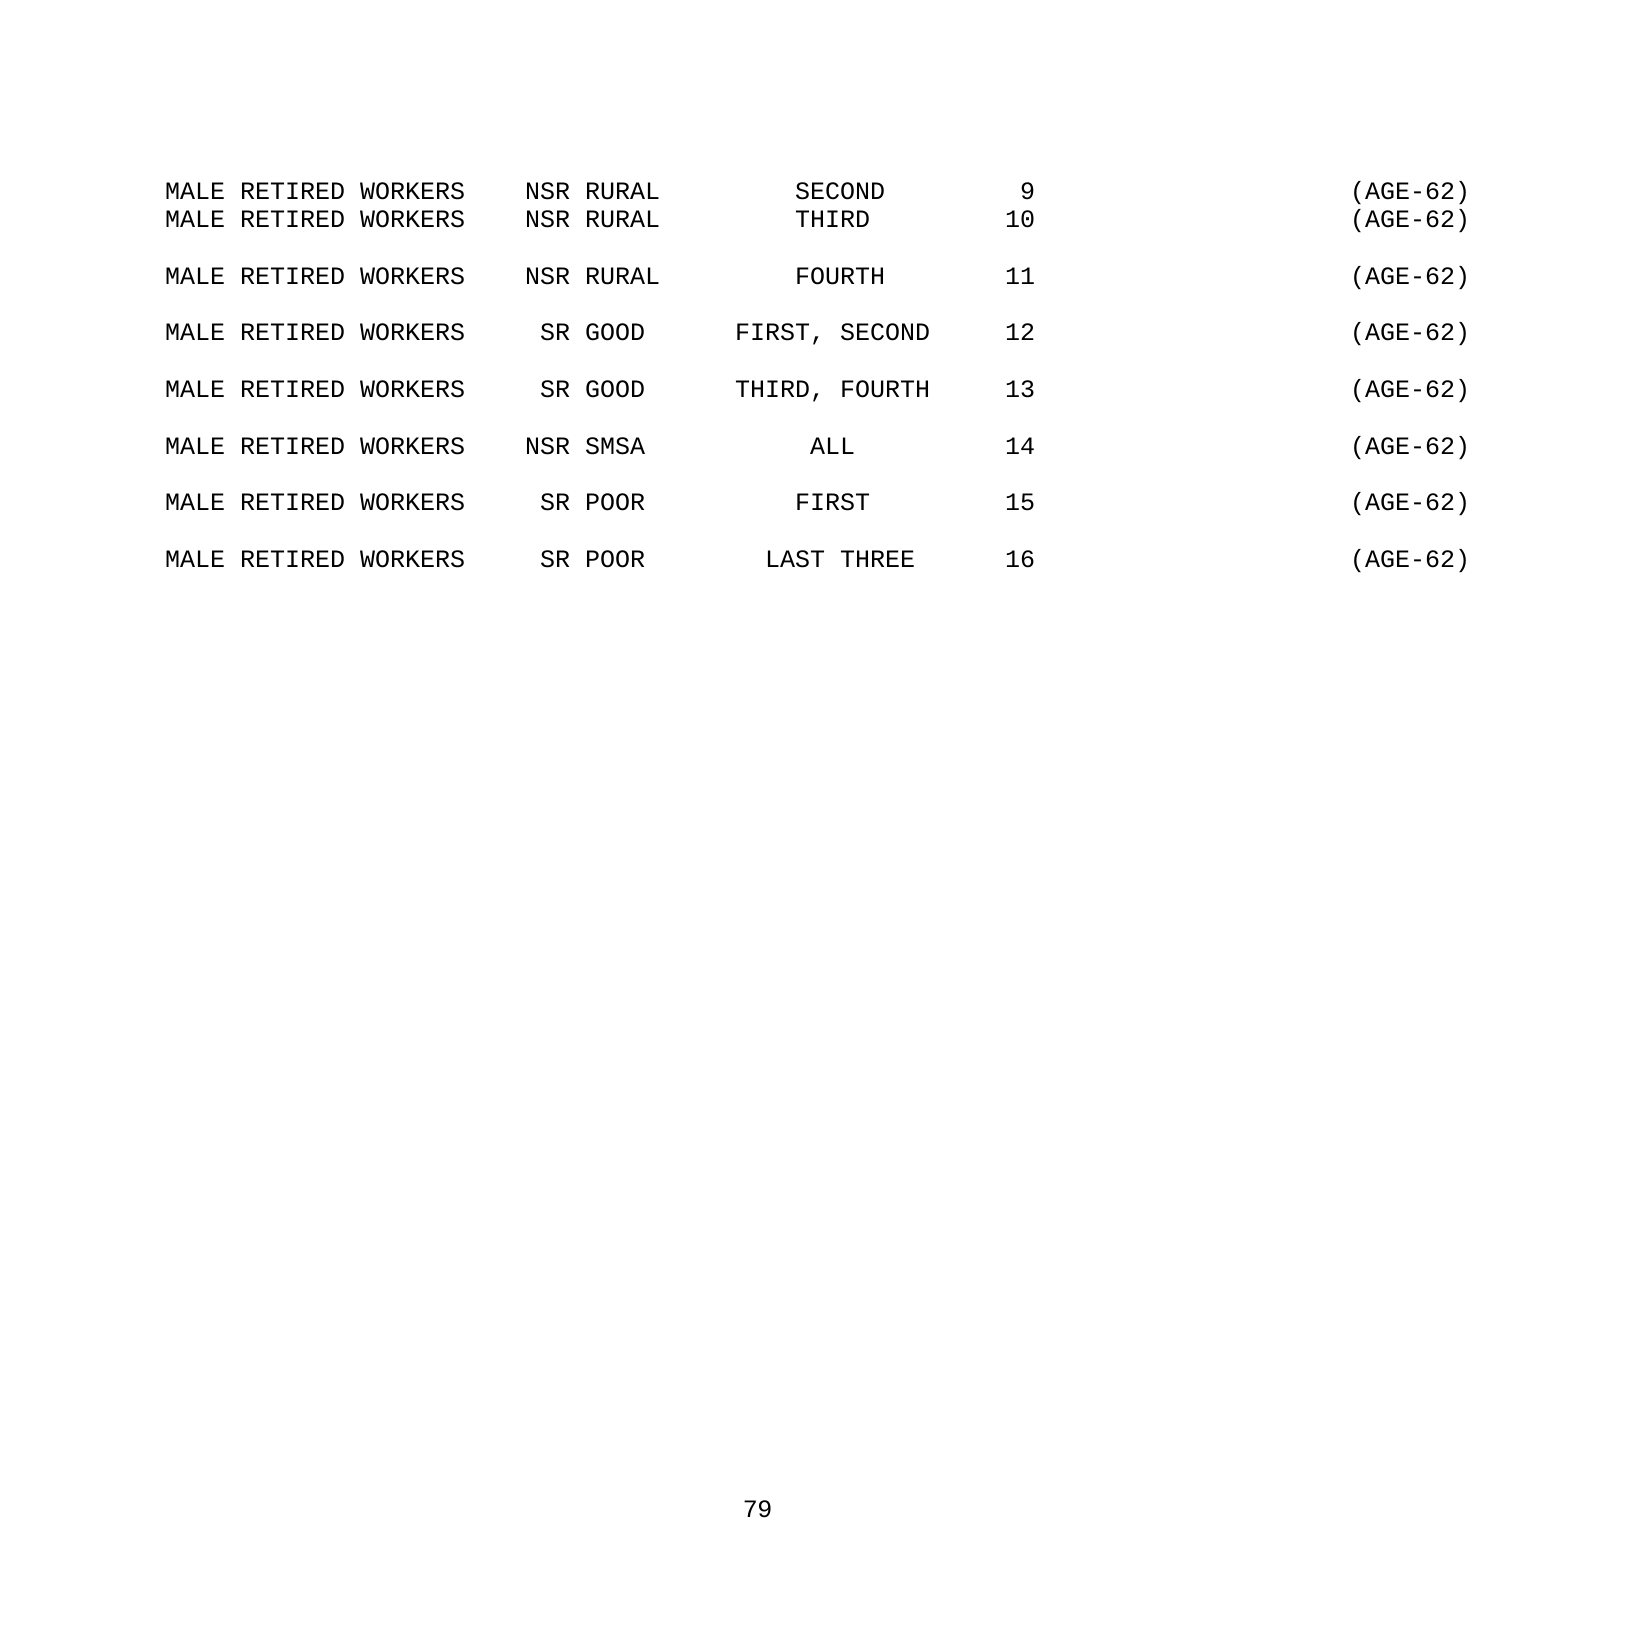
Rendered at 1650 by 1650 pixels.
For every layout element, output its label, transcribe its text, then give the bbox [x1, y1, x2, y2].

text MALE RETIRED WORKERS SR GOOD THIRD, FOURTH 13 (AGE-62) [150, 377, 1575, 405]
text MALE RETIRED WORKERS NSR RURAL FOURTH 11 (AGE-62) [150, 263, 1575, 292]
text MALE RETIRED WORKERS SR POOR FIRST 15 (AGE-62) [150, 490, 1575, 518]
text MALE RETIRED WORKERS NSR RURAL SECOND 9 (AGE-62) [150, 178, 1575, 207]
text MALE RETIRED WORKERS SR GOOD FIRST, SECOND 12 (AGE-62) [150, 320, 1575, 348]
text MALE RETIRED WORKERS SR POOR LAST THREE 16 (AGE-62) [150, 547, 1575, 603]
text MALE RETIRED WORKERS NSR SMSA ALL 14 (AGE-62) [150, 433, 1575, 462]
text MALE RETIRED WORKERS NSR RURAL THIRD 10 (AGE-62) [150, 207, 1575, 235]
